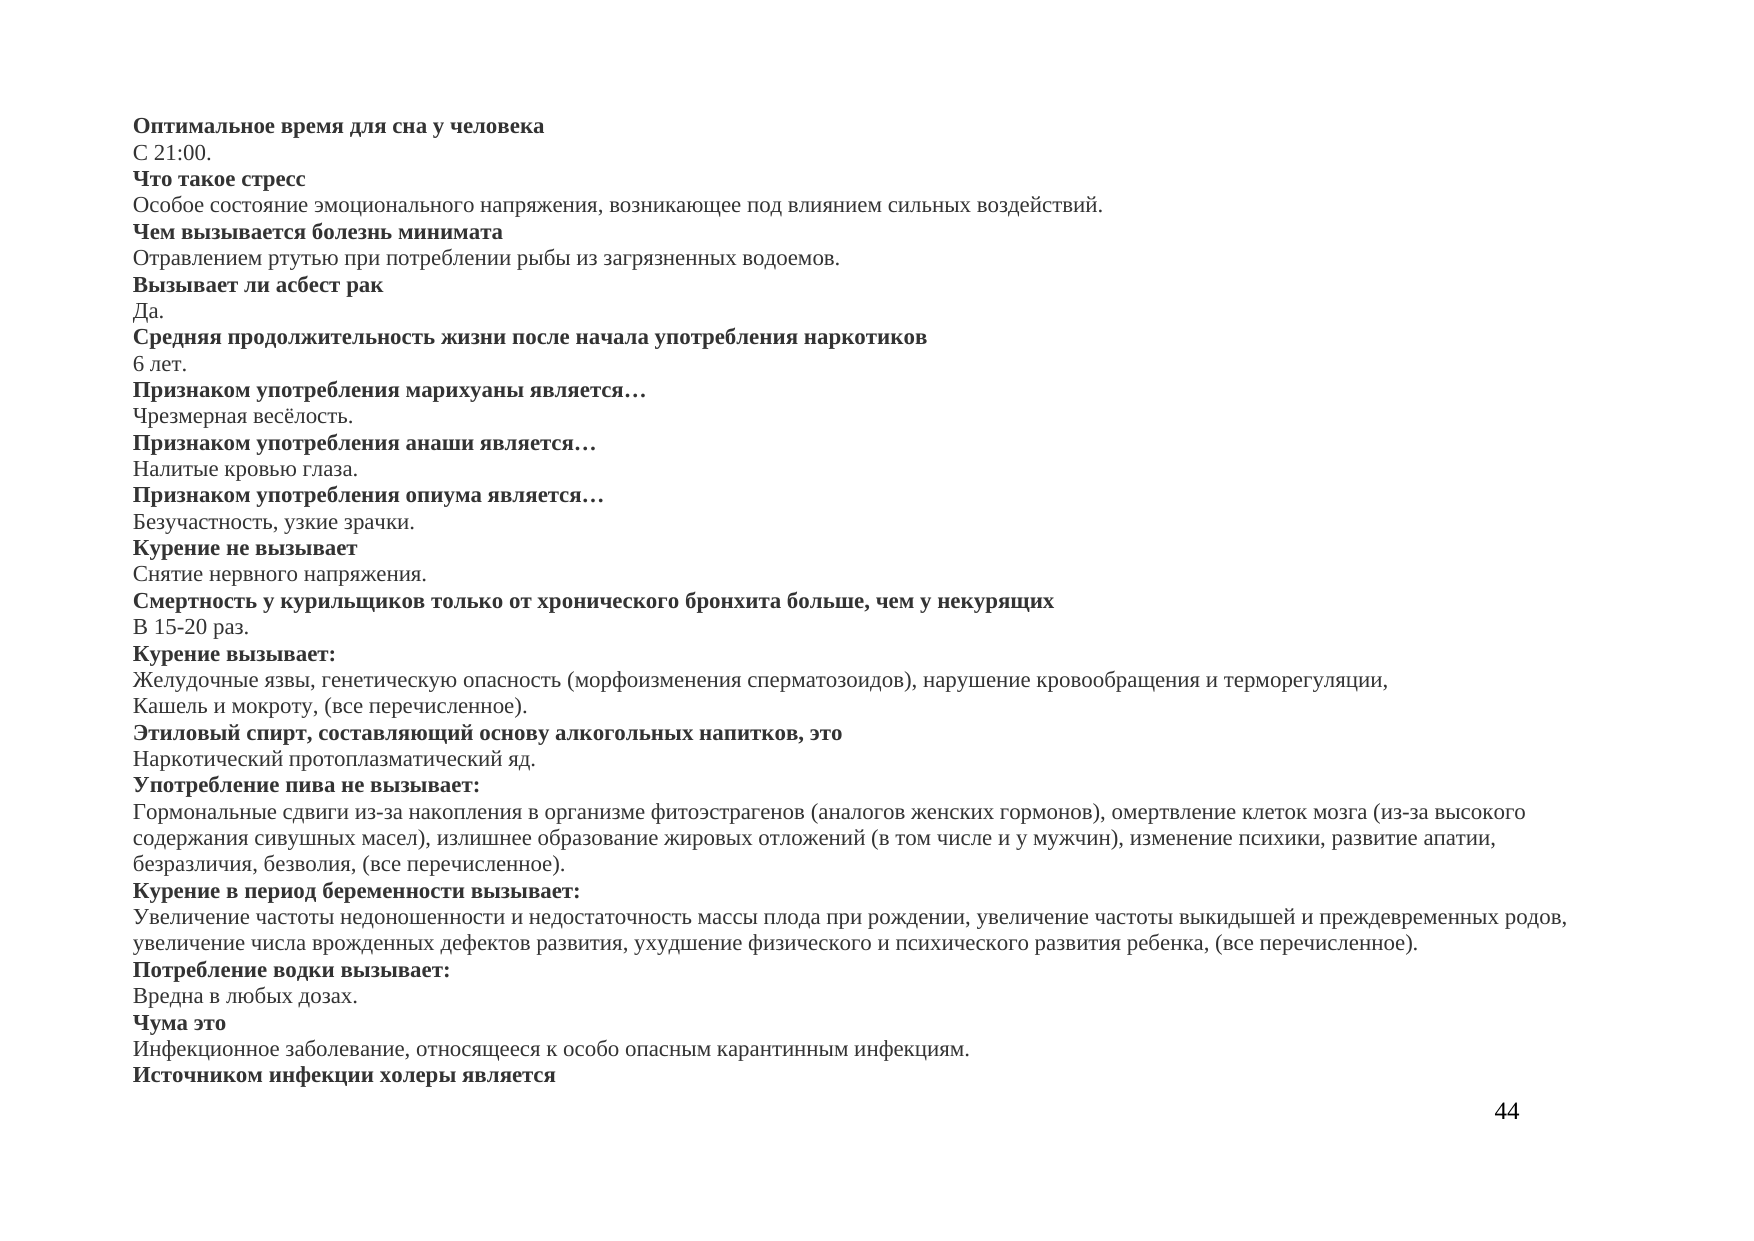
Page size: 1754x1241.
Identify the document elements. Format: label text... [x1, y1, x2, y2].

text Кашель и мокроту, (все перечисленное). [133, 692, 1577, 719]
text Признаком употребления опиума является… [133, 481, 1577, 508]
text Смертность у курильщиков только от хронического бронхита больше, чем у некурящих [133, 587, 1577, 613]
text Признаком употребления марихуаны является… [133, 376, 1577, 402]
text Что такое стресс [133, 165, 1577, 192]
text Чума это [133, 1008, 1577, 1035]
text Увеличение частоты недоношенности и недостаточность массы плода при рождении, увеличение частоты выкидышей и преждевременных родов, увеличение числа врожденных дефектов развития, ухудшение физического и психического развития ребенка, (все перечисленное). [133, 903, 1577, 956]
text Источником инфекции холеры является [133, 1061, 1577, 1088]
text Снятие нервного напряжения. [133, 561, 1577, 587]
text Курение в период беременности вызывает: [133, 877, 1577, 903]
text Особое состояние эмоционального напряжения, возникающее под влиянием сильных воздействий. [133, 192, 1577, 218]
text Этиловый спирт, составляющий основу алкогольных напитков, это [133, 719, 1577, 745]
text Признаком употребления анаши является… [133, 429, 1577, 455]
text В 15-20 раз. [133, 613, 1577, 639]
text Отравлением ртутью при потреблении рыбы из загрязненных водоемов. [133, 244, 1577, 271]
text Гормональные сдвиги из-за накопления в организме фитоэстрагенов (аналогов женских гормонов), омертвление клеток мозга (из-за высокого содержания сивушных масел), излишнее образование жировых отложений (в том числе и у мужчин), изменение психики, развитие апатии, безразличия, безволия, (все перечисленное). [133, 798, 1577, 877]
text Безучастность, узкие зрачки. [133, 508, 1577, 534]
text Наркотический протоплазматический яд. [133, 745, 1577, 771]
text Да. [133, 297, 1577, 323]
text Курение не вызывает [133, 534, 1577, 561]
text С 21:00. [133, 139, 1577, 165]
text Курение вызывает: [133, 639, 1577, 666]
text Вредна в любых дозах. [133, 982, 1577, 1008]
text Оптимальное время для сна у человека [133, 112, 1577, 139]
text Инфекционное заболевание, относящееся к особо опасным карантинным инфекциям. [133, 1035, 1577, 1061]
text Средняя продолжительность жизни после начала употребления наркотиков [133, 323, 1577, 350]
text Желудочные язвы, генетическую опасность (морфоизменения сперматозоидов), нарушение кровообращения и терморегуляции, [133, 666, 1577, 692]
text Употребление пива не вызывает: [133, 771, 1577, 798]
text Вызывает ли асбест рак [133, 271, 1577, 297]
text 6 лет. [133, 350, 1577, 376]
text Потребление водки вызывает: [133, 956, 1577, 982]
text Чрезмерная весёлость. [133, 402, 1577, 429]
text Чем вызывается болезнь минимата [133, 218, 1577, 244]
text Налитые кровью глаза. [133, 455, 1577, 481]
